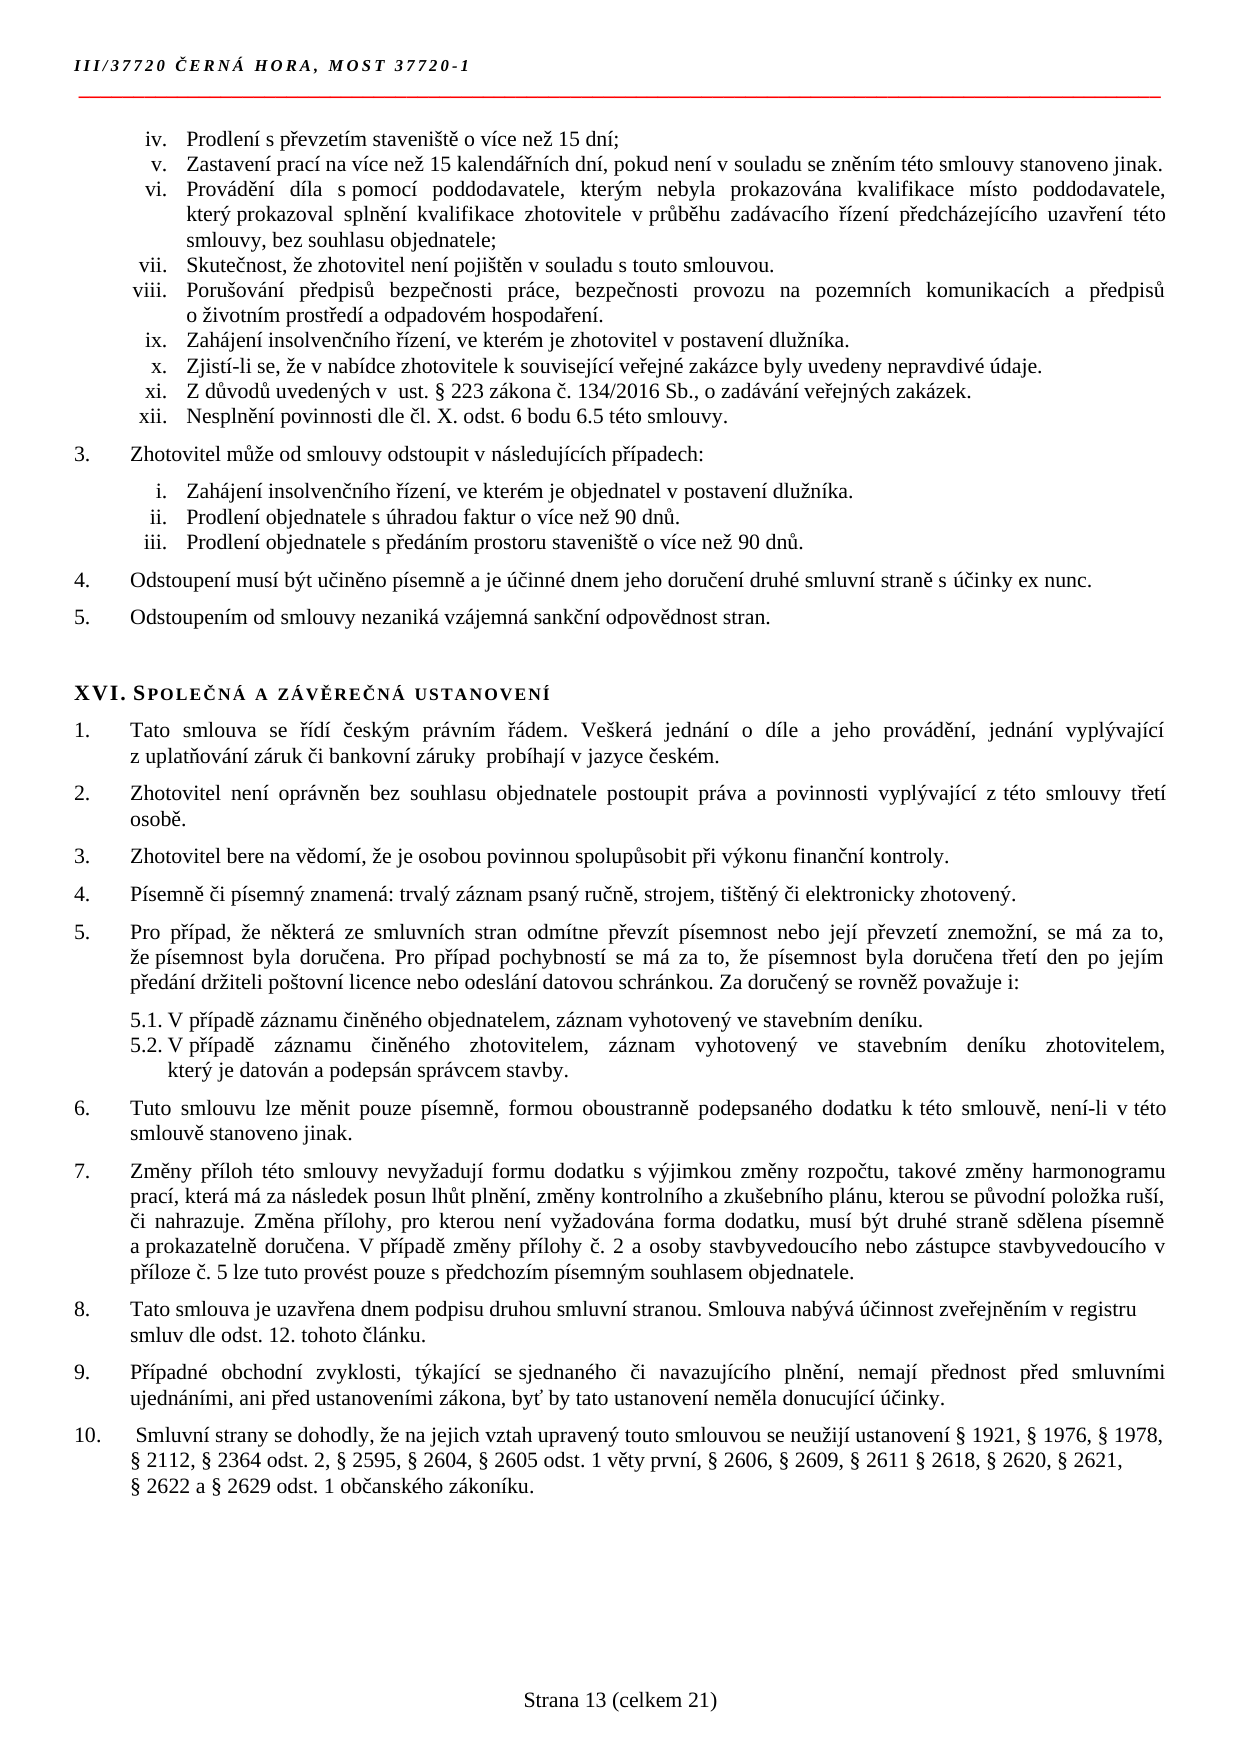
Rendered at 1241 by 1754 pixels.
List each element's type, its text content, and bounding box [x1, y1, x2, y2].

list Zahájení insolvenčního řízení, ve kterém je zhotovitel v postavení dlužníka. [167, 327, 1166, 353]
list Tuto smlouvu lze měnit pouze písemně, formou oboustranně podepsaného dodatku k této smlouvě, není-li v této smlouvě stanoveno jinak. [74, 1095, 1166, 1145]
list V případě záznamu činěného objednatelem, záznam vyhotovený ve stavebním deníku. [130, 1007, 1166, 1032]
list Odstoupením od smlouvy nezaniká vzájemná sankční odpovědnost stran. [74, 604, 1166, 629]
list Provádění díla s pomocí poddodavatele, kterým nebyla prokazována kvalifikace místo poddodavatele, který prokazoval splnění kvalifikace zhotovitele v průběhu zadávacího řízení předcházejícího uzavření této smlouvy, bez souhlasu objednatele; [167, 176, 1166, 252]
list V případě záznamu činěného zhotovitelem, záznam vyhotovený ve stavebním deníku zhotovitelem, který je datován a podepsán správcem stavby. [130, 1032, 1166, 1082]
list Porušování předpisů bezpečnosti práce, bezpečnosti provozu na pozemních komunikacích a předpisů o životním prostředí a odpadovém hospodaření. [167, 277, 1166, 327]
list Tato smlouva se řídí českým právním řádem. Veškerá jednání o díle a jeho provádění, jednání vyplývající z uplatňování záruk či bankovní záruky probíhají v jazyce českém. [74, 717, 1166, 768]
list Tato smlouva je uzavřena dnem podpisu druhou smluvní stranou. Smlouva nabývá účinnost zveřejněním v registru smluv dle odst. 12. tohoto článku. [74, 1296, 1166, 1347]
list Nesplnění povinnosti dle čl. X. odst. 6 bodu 6.5 této smlouvy. [167, 403, 1166, 428]
list Odstoupení musí být učiněno písemně a je účinné dnem jeho doručení druhé smluvní straně s účinky ex nunc. [74, 567, 1166, 592]
list Zhotovitel může od smlouvy odstoupit v následujících případech: [74, 441, 1166, 466]
list Prodlení objednatele s úhradou faktur o více než 90 dnů. [167, 504, 1166, 529]
list Zhotovitel bere na vědomí, že je osobou povinnou spolupůsobit při výkonu finanční kontroly. [74, 843, 1166, 868]
list Zahájení insolvenčního řízení, ve kterém je objednatel v postavení dlužníka. [167, 478, 1166, 504]
list Zastavení prací na více než 15 kalendářních dní, pokud není v souladu se zněním této smlouvy stanoveno jinak. [167, 151, 1166, 176]
list Prodlení s převzetím staveniště o více než 15 dní; [167, 126, 1166, 151]
list Z důvodů uvedených v ust. § 223 zákona č. 134/2016 Sb., o zadávání veřejných zakázek. [167, 378, 1166, 403]
list Společná a závěrečná ustanovení [74, 680, 1166, 705]
list Prodlení objednatele s předáním prostoru staveniště o více než 90 dnů. [167, 529, 1166, 554]
list Smluvní strany se dohodly, že na jejich vztah upravený touto smlouvou se neužijí ustanovení § 1921, § 1976, § 1978, § 2112, § 2364 odst. 2, § 2595, § 2604, § 2605 odst. 1 věty první, § 2606, § 2609, § 2611 § 2618, § 2620, § 2621, § 2622 a § 2629 odst. 1 občanského zákoníku. [74, 1422, 1166, 1498]
list Změny příloh této smlouvy nevyžadují formu dodatku s výjimkou změny rozpočtu, takové změny harmonogramu prací, která má za následek posun lhůt plnění, změny kontrolního a zkušebního plánu, kterou se původní položka ruší, či nahrazuje. Změna přílohy, pro kterou není vyžadována forma dodatku, musí být druhé straně sdělena písemně a prokazatelně doručena. V případě změny přílohy č. 2 a osoby stavbyvedoucího nebo zástupce stavbyvedoucího v příloze č. 5 lze tuto provést pouze s předchozím písemným souhlasem objednatele. [74, 1158, 1166, 1284]
list Zjistí-li se, že v nabídce zhotovitele k související veřejné zakázce byly uvedeny nepravdivé údaje. [167, 353, 1166, 378]
list Zhotovitel není oprávněn bez souhlasu objednatele postoupit práva a povinnosti vyplývající z této smlouvy třetí osobě. [74, 780, 1166, 831]
list Pro případ, že některá ze smluvních stran odmítne převzít písemnost nebo její převzetí znemožní, se má za to, že písemnost byla doručena. Pro případ pochybností se má za to, že písemnost byla doručena třetí den po jejím předání držiteli poštovní licence nebo odeslání datovou schránkou. Za doručený se rovněž považuje i: [74, 919, 1166, 994]
list Skutečnost, že zhotovitel není pojištěn v souladu s touto smlouvou. [167, 252, 1166, 277]
list Případné obchodní zvyklosti, týkající se sjednaného či navazujícího plnění, nemají přednost před smluvními ujednáními, ani před ustanoveními zákona, byť by tato ustanovení neměla donucující účinky. [74, 1359, 1166, 1410]
list Písemně či písemný znamená: trvalý záznam psaný ručně, strojem, tištěný či elektronicky zhotovený. [74, 881, 1166, 906]
